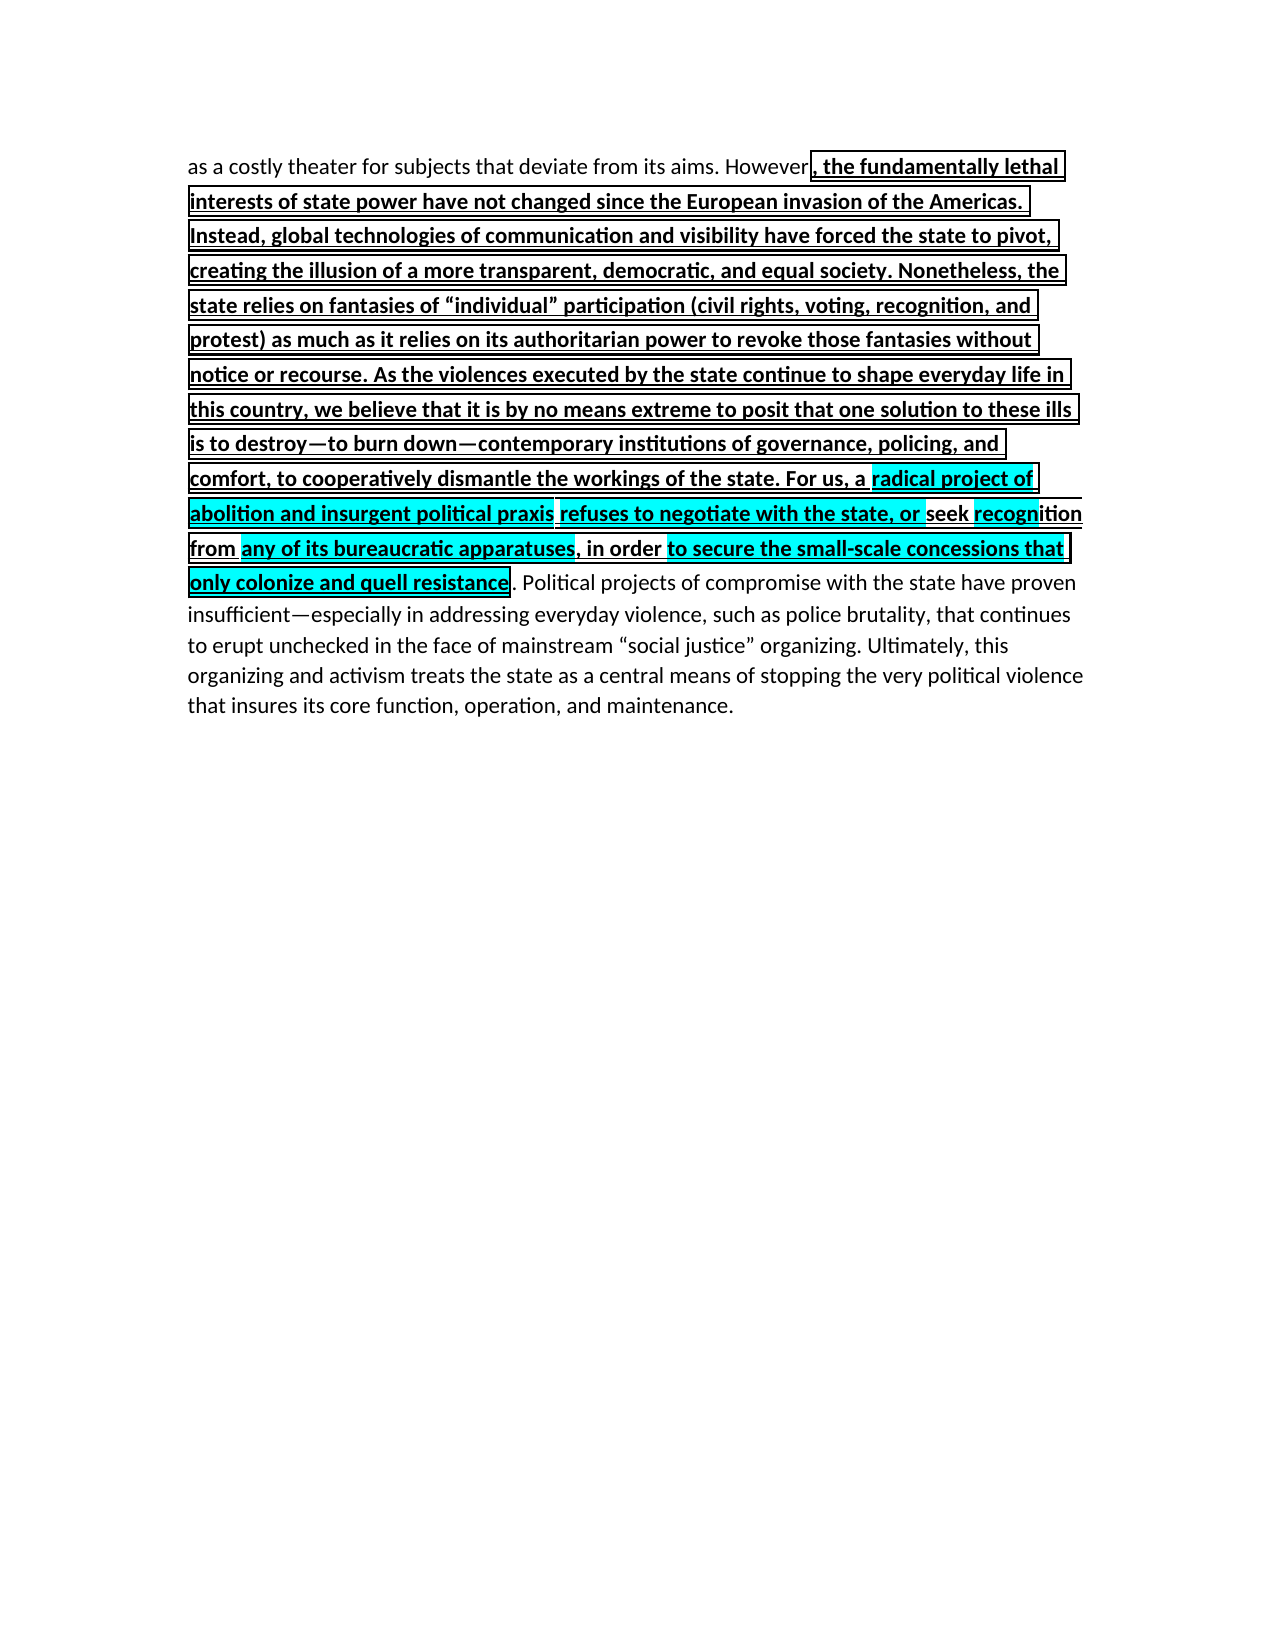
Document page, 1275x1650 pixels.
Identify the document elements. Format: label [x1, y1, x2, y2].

text [187, 150, 1087, 719]
